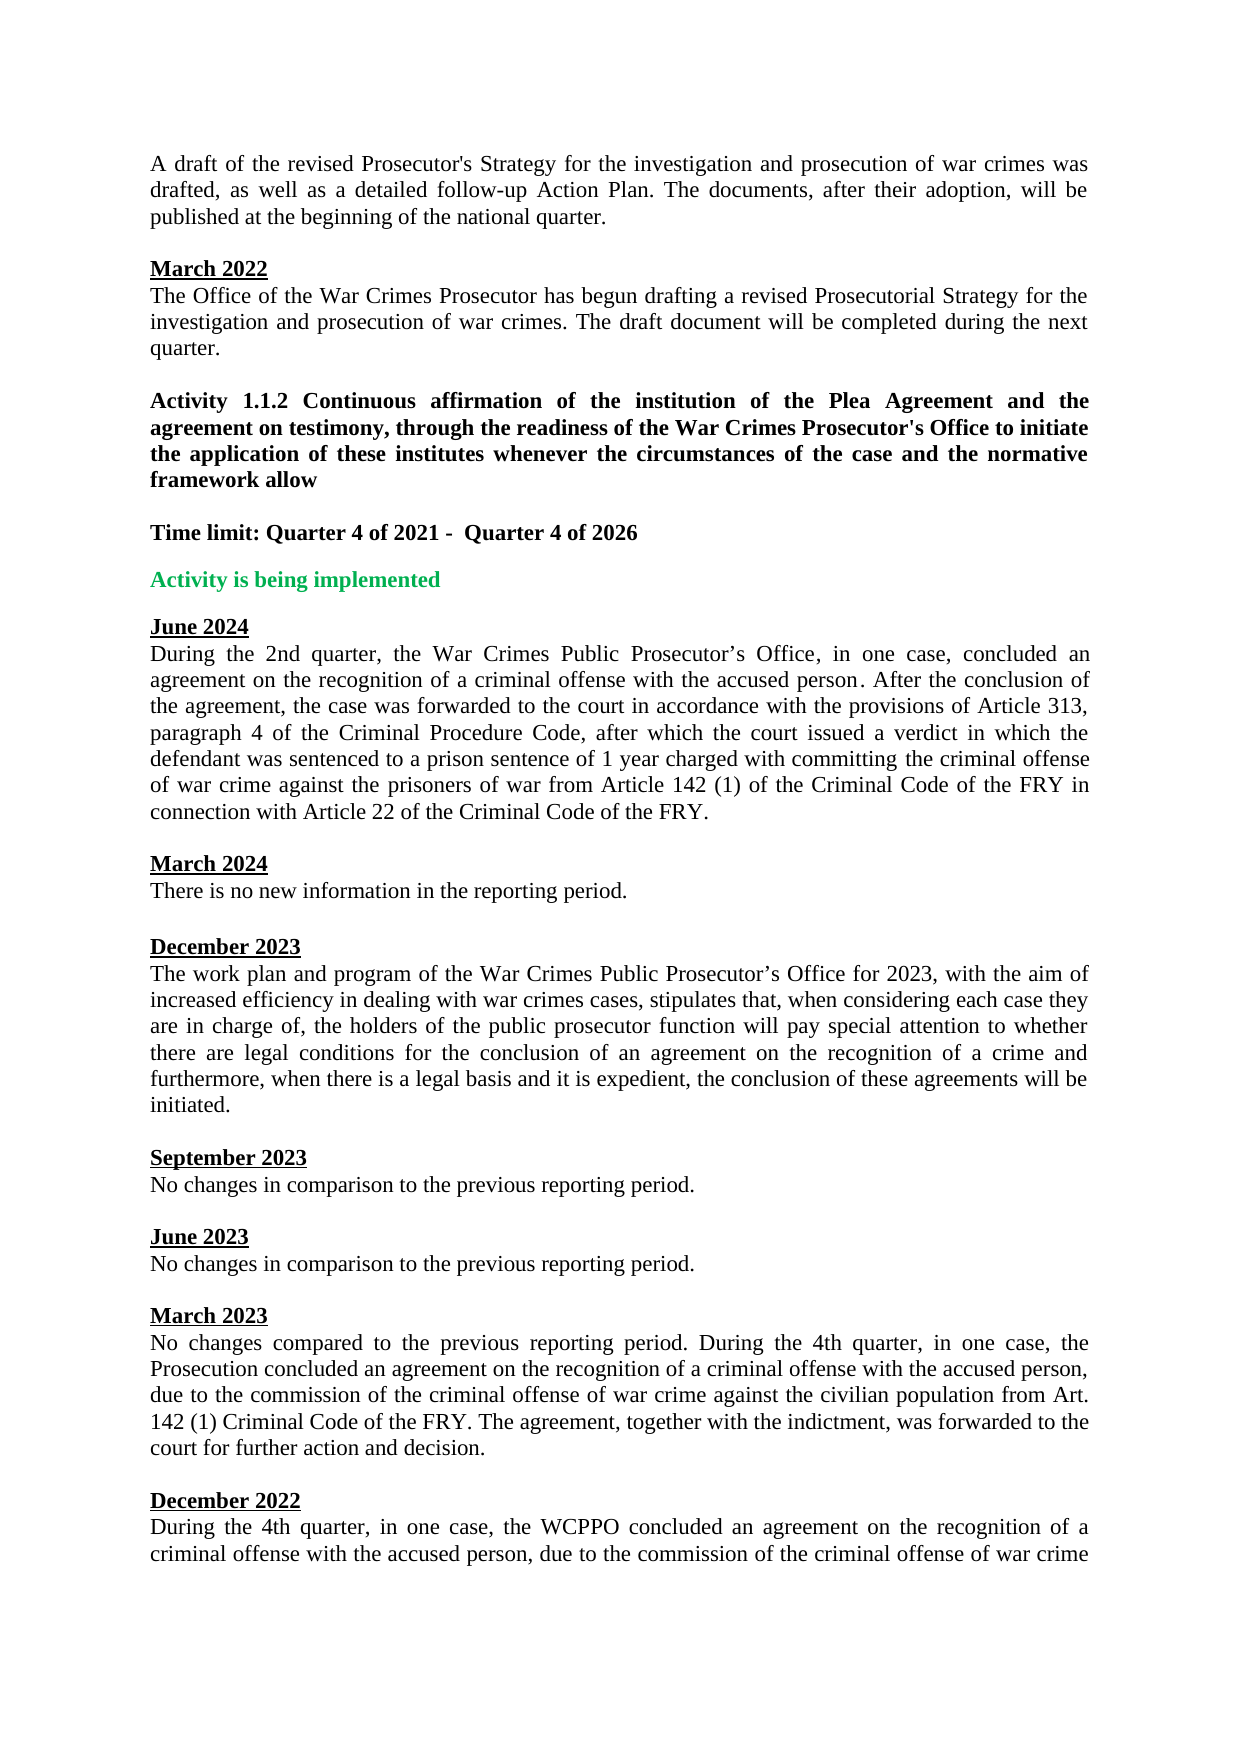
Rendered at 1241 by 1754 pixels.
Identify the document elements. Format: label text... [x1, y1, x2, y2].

text No changes in comparison to the previous reporting period. [150, 1250, 1090, 1276]
text September 2023 [150, 1144, 1090, 1171]
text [150, 1513, 1090, 1566]
text During the 2nd quarter, the War Crimes Public Prosecutor’s Office, in one case, concluded an agreement on the recognition of a criminal offense with the accused person. After the conclusion of the agreement, the case was forwarded to the court in accordance with the provisions of Article 313, paragraph 4 of the Criminal Procedure Code, after which the court issued a verdict in which the defendant was sentenced to a prison sentence of 1 year charged with committing the criminal offense of war crime against the prisoners of war from Article 142 (1) of the Criminal Code of the FRY in connection with Article 22 of the Criminal Code of the FRY. [150, 640, 1090, 824]
text March 2024 [150, 851, 1090, 877]
text December 2023 [150, 933, 1090, 960]
text There is no new information in the reporting period. [150, 877, 1090, 903]
text The work plan and program of the War Crimes Public Prosecutor’s Office for 2023, with the aim of increased efficiency in dealing with war crimes cases, stipulates that, when considering each case they are in charge of, the holders of the public prosecutor function will pay special attention to whether there are legal conditions for the conclusion of an agreement on the recognition of a crime and furthermore, when there is a legal basis and it is expedient, the conclusion of these agreements will be initiated. [150, 960, 1090, 1118]
text A draft of the revised Prosecutor's Strategy for the investigation and prosecution of war crimes was drafted, as well as a detailed follow-up Action Plan. The documents, after their adoption, will be published at the beginning of the national quarter. [150, 150, 1090, 229]
text June 2023 [150, 1223, 1090, 1250]
text March 2023 [150, 1302, 1090, 1329]
text March 2022 [150, 255, 1090, 282]
text No changes compared to the previous reporting period. During the 4th quarter, in one case, the Prosecution concluded an agreement on the recognition of a criminal offense with the accused person, due to the commission of the criminal offense of war crime against the civilian population from Art. 142 (1) Criminal Code of the FRY. The agreement, together with the indictment, was forwarded to the court for further action and decision. [150, 1329, 1090, 1461]
text Time limit: Quarter 4 of 2021 - Quarter 4 of 2026 [150, 519, 1090, 545]
text The Office of the War Crimes Prosecutor has begun drafting a revised Prosecutorial Strategy for the investigation and prosecution of war crimes. The draft document will be completed during the next quarter. [150, 282, 1090, 361]
text June 2024 [150, 613, 1090, 640]
subtitle Activity 1.1.2 Continuous affirmation of the institution of the Plea Agreement and the agreement on testimony, through the readiness of the War Crimes Prosecutor's Office to initiate the application of these institutes whenever the circumstances of the case and the normative framework allow [150, 387, 1090, 493]
text Activity is being implemented [150, 566, 1090, 592]
text No changes in comparison to the previous reporting period. [150, 1171, 1090, 1197]
text December 2022 [150, 1487, 1090, 1513]
